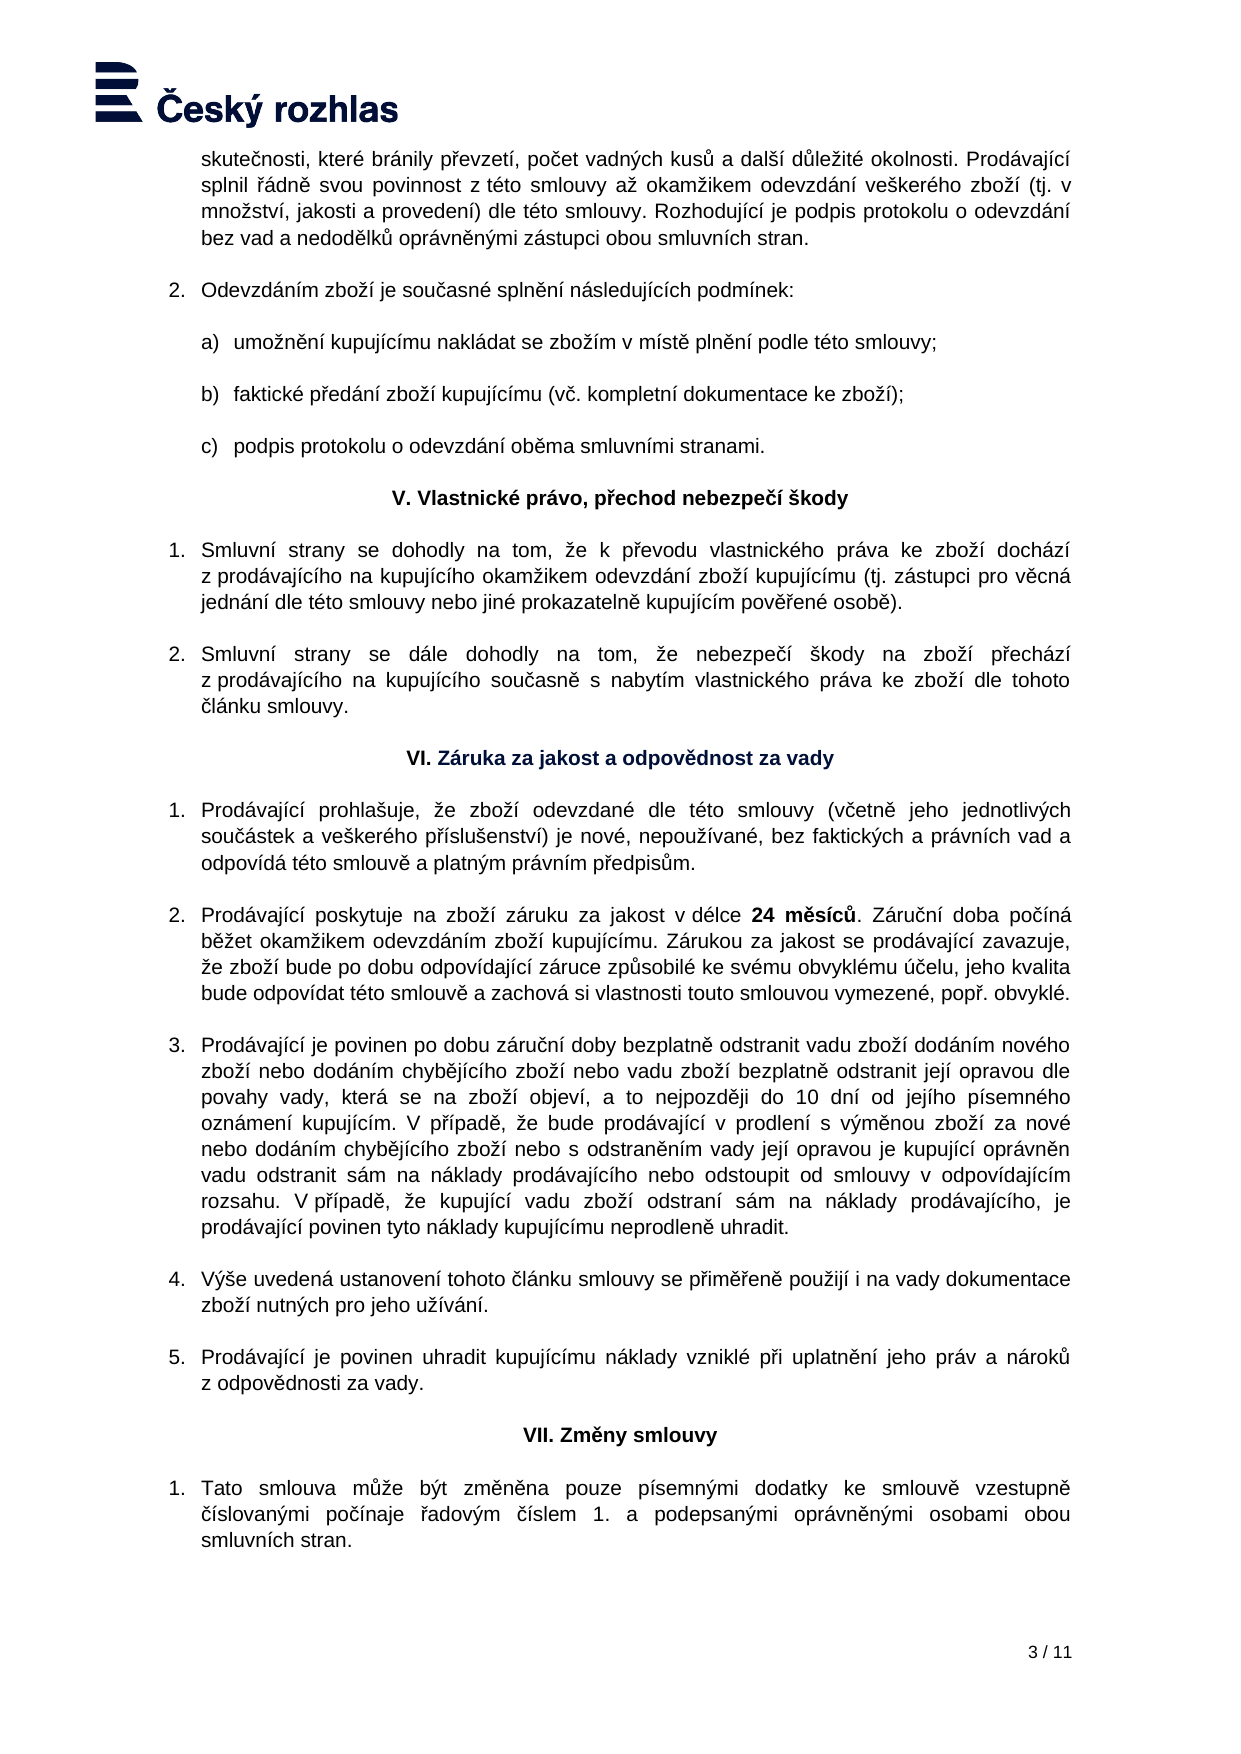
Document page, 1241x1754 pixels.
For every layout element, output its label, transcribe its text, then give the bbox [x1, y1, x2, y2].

list Smluvní strany se dohodly na tom, že k převodu vlastnického práva ke zboží dochází z prodávajícího na kupujícího okamžikem odevzdání zboží kupujícímu (tj. zástupci pro věcná jednání dle této smlouvy nebo jiné prokazatelně kupujícím pověřené osobě). [168, 537, 1072, 615]
list Tato smlouva může být změněna pouze písemnými dodatky ke smlouvě vzestupně číslovanými počínaje řadovým číslem 1. a podepsanými oprávněnými osobami obou smluvních stran. [168, 1474, 1072, 1552]
list Prodávající je povinen po dobu záruční doby bezplatně odstranit vadu zboží dodáním nového zboží nebo dodáním chybějícího zboží nebo vadu zboží bezplatně odstranit její opravou dle povahy vady, která se na zboží objeví, a to nejpozději do 10 dní od jejího písemného oznámení kupujícím. V případě, že bude prodávající v prodlení s výměnou zboží za nové nebo dodáním chybějícího zboží nebo s odstraněním vady její opravou je kupující oprávněn vadu odstranit sám na náklady prodávajícího nebo odstoupit od smlouvy v odpovídajícím rozsahu. V případě, že kupující vadu zboží odstraní sám na náklady prodávajícího, je prodávající povinen tyto náklady kupujícímu neprodleně uhradit. [168, 1031, 1072, 1240]
list Smluvní strany se dále dohodly na tom, že nebezpečí škody na zboží přechází z prodávajícího na kupujícího současně s nabytím vlastnického práva ke zboží dle tohoto článku smlouvy. [168, 641, 1072, 719]
list Prodávající poskytuje na zboží záruku za jakost v délce 24 měsíců. Záruční doba počíná běžet okamžikem odevzdáním zboží kupujícímu. Zárukou za jakost se prodávající zavazuje, že zboží bude po dobu odpovídající záruce způsobilé ke svému obvyklému účelu, jeho kvalita bude odpovídat této smlouvě a zachová si vlastnosti touto smlouvou vymezené, popř. obvyklé. [168, 901, 1072, 1005]
subtitle Změny smlouvy [168, 1422, 1072, 1448]
list Výše uvedená ustanovení tohoto článku smlouvy se přiměřeně použijí i na vady dokumentace zboží nutných pro jeho užívání. [168, 1266, 1072, 1318]
list faktické předání zboží kupujícímu (vč. kompletní dokumentace ke zboží); [201, 380, 1072, 406]
list Odevzdáním zboží je současné splnění následujících podmínek: [168, 276, 1072, 302]
list Prodávající je povinen uhradit kupujícímu náklady vzniklé při uplatnění jeho práv a nároků z odpovědnosti za vady. [168, 1344, 1072, 1396]
list umožnění kupujícímu nakládat se zbožím v místě plnění podle této smlouvy; [201, 328, 1072, 354]
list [168, 146, 1072, 250]
list Prodávající prohlašuje, že zboží odevzdané dle této smlouvy (včetně jeho jednotlivých součástek a veškerého příslušenství) je nové, nepoužívané, bez faktických a právních vad a odpovídá této smlouvě a platným právním předpisům. [168, 797, 1072, 875]
subtitle Záruka za jakost a odpovědnost za vady [168, 745, 1072, 771]
list podpis protokolu o odevzdání oběma smluvními stranami. [201, 432, 1072, 458]
picture [95, 62, 398, 128]
subtitle Vlastnické právo, přechod nebezpečí škody [168, 484, 1072, 511]
